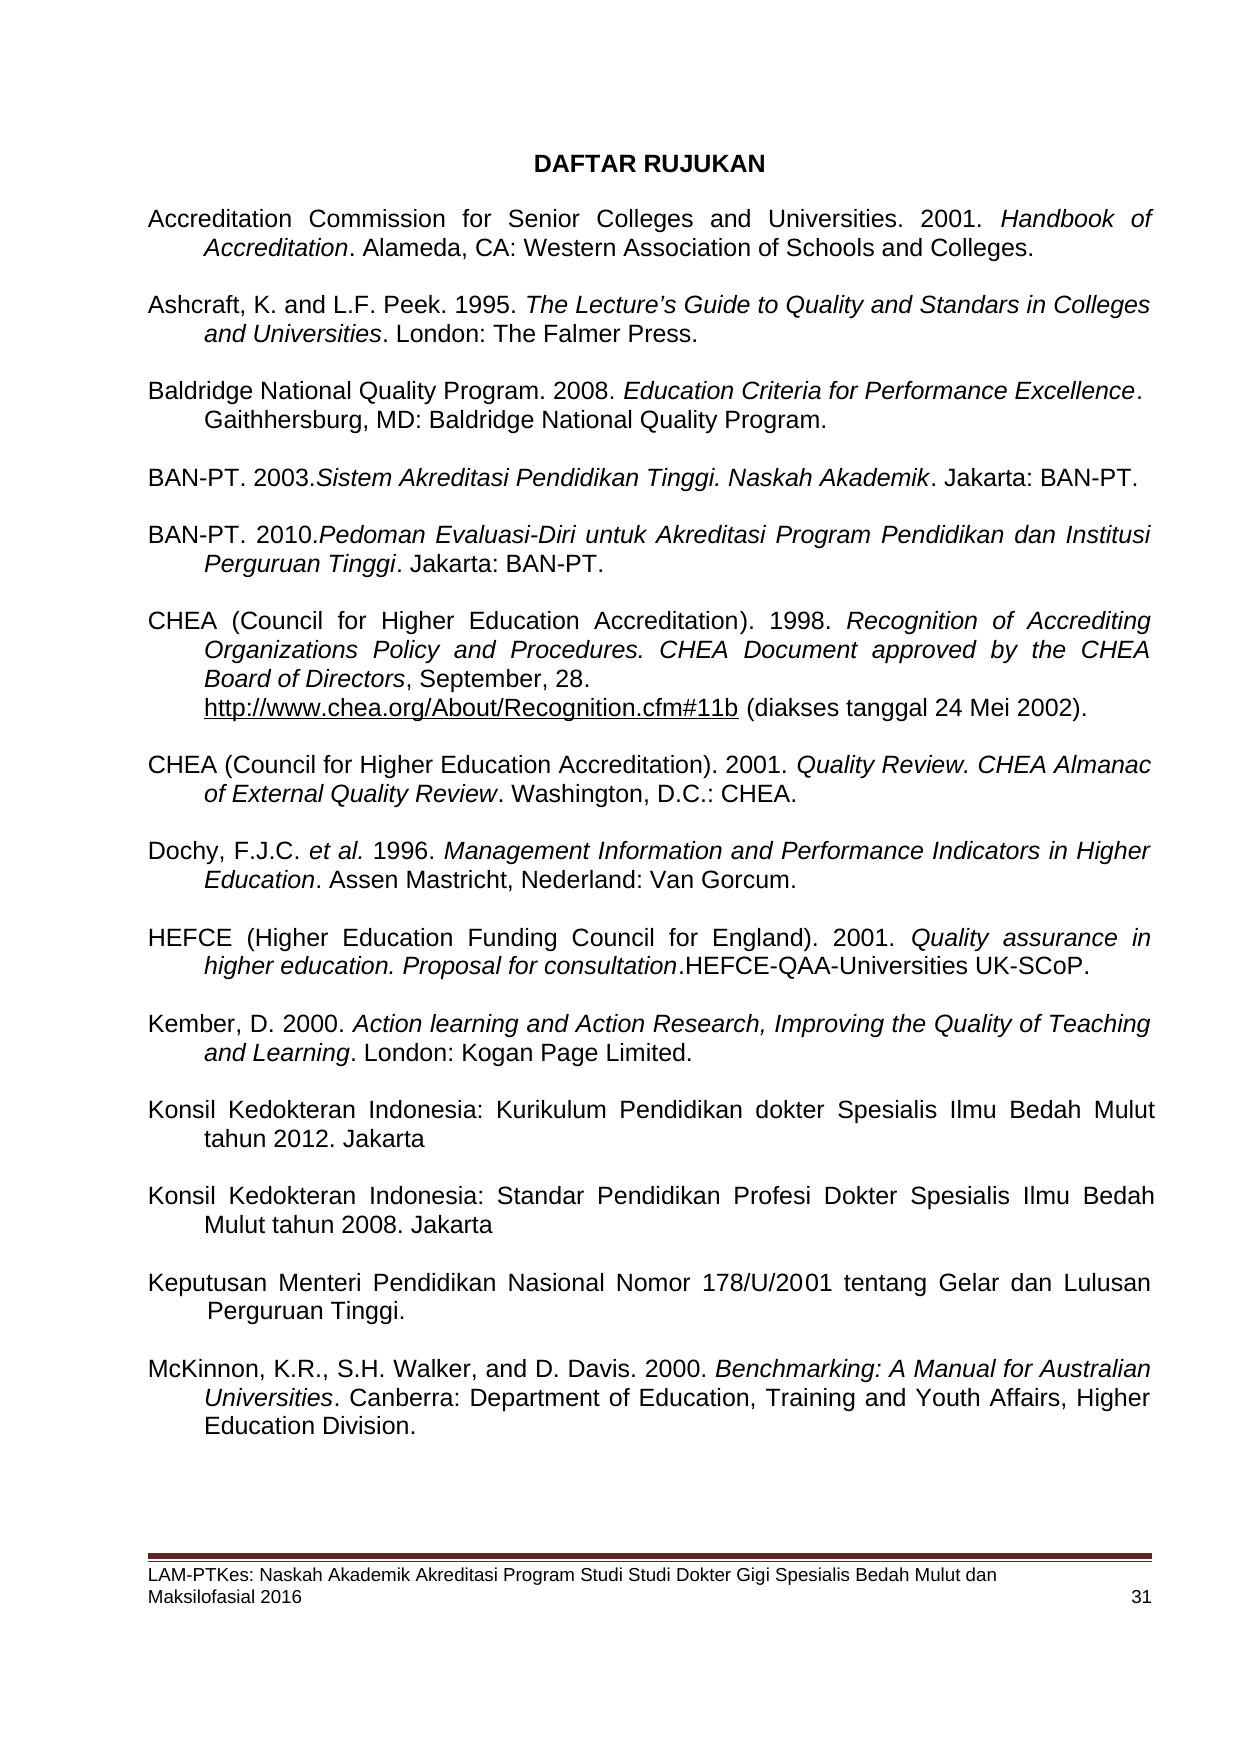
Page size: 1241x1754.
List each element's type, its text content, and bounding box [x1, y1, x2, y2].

text BAN-PT. 2010.Pedoman Evaluasi-Diri untuk Akreditasi Program Pendidikan dan Institusi Perguruan Tinggi. Jakarta: BAN-PT. [148, 520, 1152, 577]
text Baldridge National Quality Program. 2008. Education Criteria for Performance Excellence. Gaithhersburg, MD: Baldridge National Quality Program. [148, 376, 1152, 434]
text CHEA (Council for Higher Education Accreditation). 1998. Recognition of Accrediting Organizations Policy and Procedures. CHEA Document approved by the CHEA Board of Directors, September, 28. [148, 606, 1152, 692]
text http://www.chea.org/About/Recognition.cfm#11b (diakses tanggal 24 Mei 2002). [204, 692, 1152, 721]
subtitle DAFTAR RUJUKAN [148, 149, 1152, 177]
text Keputusan Menteri Pendidikan Nasional Nomor 178/U/2001 tentang Gelar dan Lulusan Perguruan Tinggi. [148, 1267, 1152, 1325]
text Konsil Kedokteran Indonesia: Standar Pendidikan Profesi Dokter Spesialis Ilmu Bedah Mulut tahun 2008. Jakarta [148, 1181, 1157, 1239]
text Accreditation Commission for Senior Colleges and Universities. 2001. Handbook of Accreditation. Alameda, CA: Western Association of Schools and Colleges. [148, 204, 1152, 261]
text CHEA (Council for Higher Education Accreditation). 2001. Quality Review. CHEA Almanac of External Quality Review. Washington, D.C.: CHEA. [148, 750, 1152, 807]
text Konsil Kedokteran Indonesia: Kurikulum Pendidikan dokter Spesialis Ilmu Bedah Mulut tahun 2012. Jakarta [148, 1095, 1157, 1152]
text BAN-PT. 2003.Sistem Akreditasi Pendidikan Tinggi. Naskah Akademik. Jakarta: BAN-PT. [148, 462, 1152, 491]
text McKinnon, K.R., S.H. Walker, and D. Davis. 2000. Benchmarking: A Manual for Australian Universities. Canberra: Department of Education, Training and Youth Affairs, Higher Education Division. [148, 1354, 1152, 1440]
text Ashcraft, K. and L.F. Peek. 1995. The Lecture’s Guide to Quality and Standars in Colleges and Universities. London: The Falmer Press. [148, 290, 1152, 347]
text HEFCE (Higher Education Funding Council for England). 2001. Quality assurance in higher education. Proposal for consultation.HEFCE-QAA-Universities UK-SCoP. [148, 922, 1152, 980]
text Kember, D. 2000. Action learning and Action Research, Improving the Quality of Teaching and Learning. London: Kogan Page Limited. [148, 1009, 1152, 1066]
text Dochy, F.J.C. et al. 1996. Management Information and Performance Indicators in Higher Education. Assen Mastricht, Nederland: Van Gorcum. [148, 836, 1152, 894]
